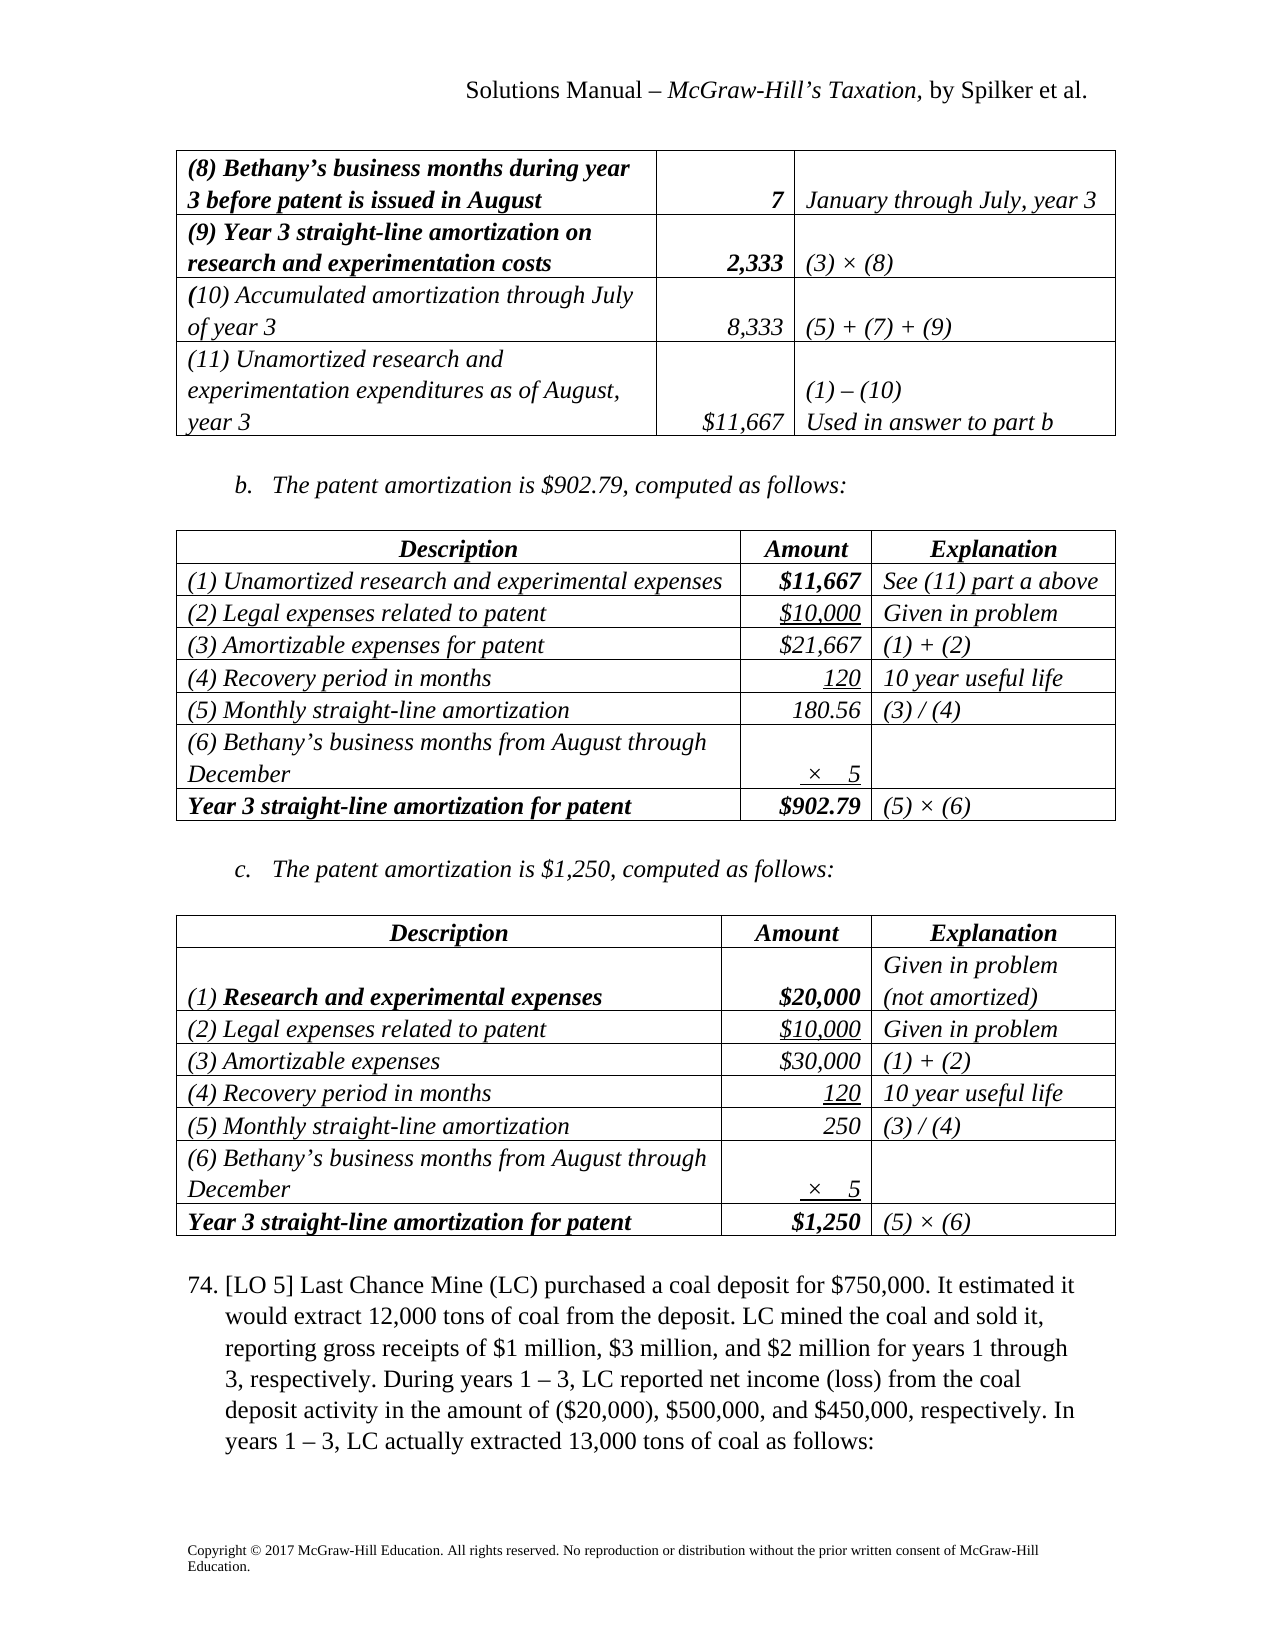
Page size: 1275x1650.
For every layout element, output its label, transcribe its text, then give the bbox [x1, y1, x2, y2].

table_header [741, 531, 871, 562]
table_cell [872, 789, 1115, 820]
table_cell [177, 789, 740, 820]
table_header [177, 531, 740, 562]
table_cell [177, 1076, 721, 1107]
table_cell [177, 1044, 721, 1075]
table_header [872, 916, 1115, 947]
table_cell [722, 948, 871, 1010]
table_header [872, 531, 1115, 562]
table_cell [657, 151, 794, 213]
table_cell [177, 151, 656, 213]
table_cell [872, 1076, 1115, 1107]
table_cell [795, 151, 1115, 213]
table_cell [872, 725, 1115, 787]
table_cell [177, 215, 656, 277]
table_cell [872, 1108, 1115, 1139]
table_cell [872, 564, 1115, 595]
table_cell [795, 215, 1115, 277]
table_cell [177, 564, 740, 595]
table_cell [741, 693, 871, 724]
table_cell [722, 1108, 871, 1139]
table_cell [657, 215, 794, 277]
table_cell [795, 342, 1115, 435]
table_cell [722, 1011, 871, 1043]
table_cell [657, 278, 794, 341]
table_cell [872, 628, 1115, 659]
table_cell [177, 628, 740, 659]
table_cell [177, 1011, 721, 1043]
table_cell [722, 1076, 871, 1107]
list The patent amortization is $1,250, computed as follows: [234, 852, 1087, 883]
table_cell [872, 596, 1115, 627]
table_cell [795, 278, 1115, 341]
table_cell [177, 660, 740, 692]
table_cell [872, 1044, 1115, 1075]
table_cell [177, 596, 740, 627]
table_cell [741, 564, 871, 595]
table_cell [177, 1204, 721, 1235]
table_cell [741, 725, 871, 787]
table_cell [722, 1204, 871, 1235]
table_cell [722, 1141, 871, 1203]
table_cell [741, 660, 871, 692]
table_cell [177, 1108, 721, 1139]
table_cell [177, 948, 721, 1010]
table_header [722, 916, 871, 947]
list The patent amortization is $902.79, computed as follows: [234, 468, 1087, 499]
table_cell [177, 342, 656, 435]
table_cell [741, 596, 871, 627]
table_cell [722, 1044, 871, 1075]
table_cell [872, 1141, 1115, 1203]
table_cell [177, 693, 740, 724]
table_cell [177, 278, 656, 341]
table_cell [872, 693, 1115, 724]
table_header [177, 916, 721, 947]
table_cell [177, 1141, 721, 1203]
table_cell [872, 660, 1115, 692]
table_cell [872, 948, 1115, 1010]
list [LO 5] Last Chance Mine (LC) purchased a coal deposit for $750,000. It estimated it would extract 12,000 tons of coal from the deposit. LC mined the coal and sold it, reporting gross receipts of $1 million, $3 million, and $2 million for years 1 through 3, respectively. During years 1 – 3, LC reported net income (loss) from the coal deposit activity in the amount of ($20,000), $500,000, and $450,000, respectively. In years 1 – 3, LC actually extracted 13,000 tons of coal as follows: [187, 1268, 1087, 1455]
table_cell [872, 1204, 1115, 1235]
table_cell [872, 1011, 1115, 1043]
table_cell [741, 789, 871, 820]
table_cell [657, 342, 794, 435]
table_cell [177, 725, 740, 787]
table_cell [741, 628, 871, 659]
